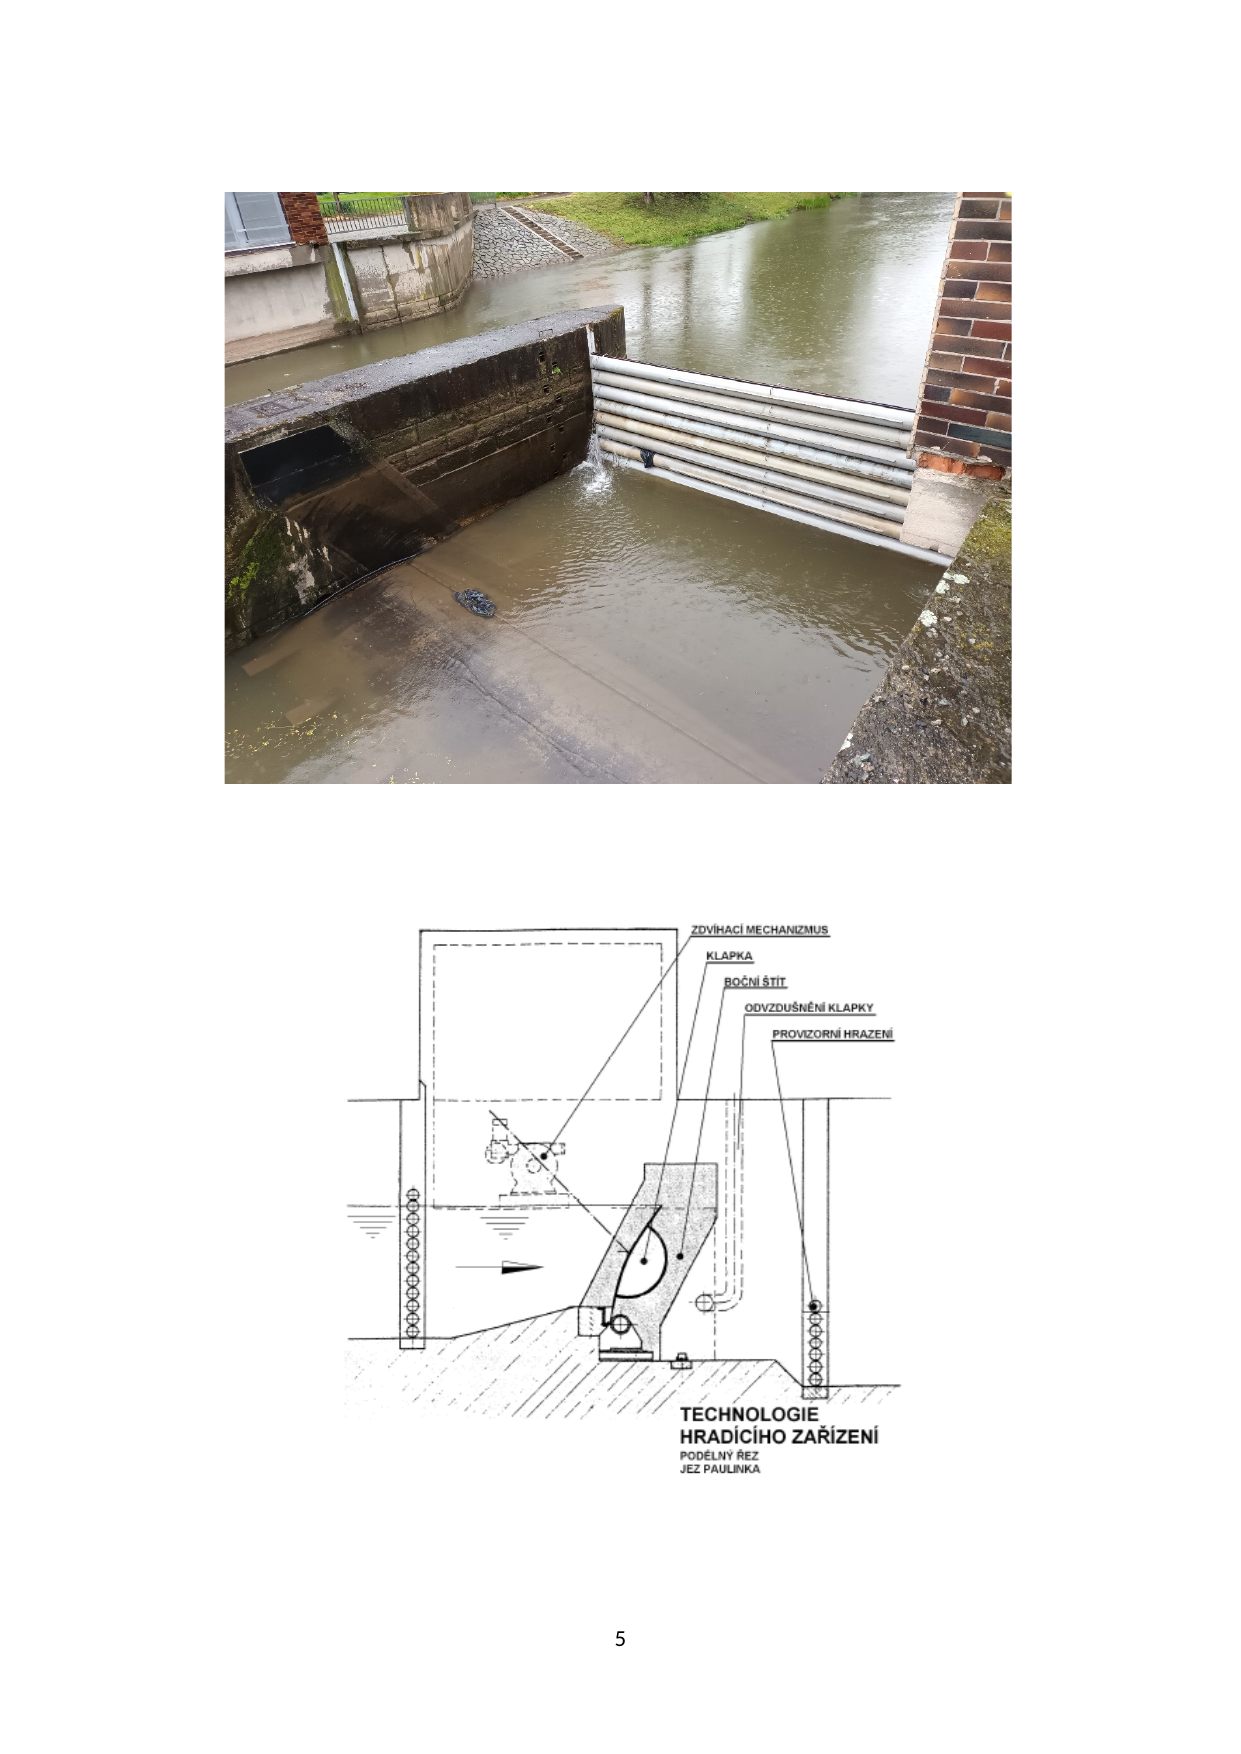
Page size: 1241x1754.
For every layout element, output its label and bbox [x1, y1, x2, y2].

picture [224, 192, 1012, 784]
picture [224, 915, 1012, 1507]
